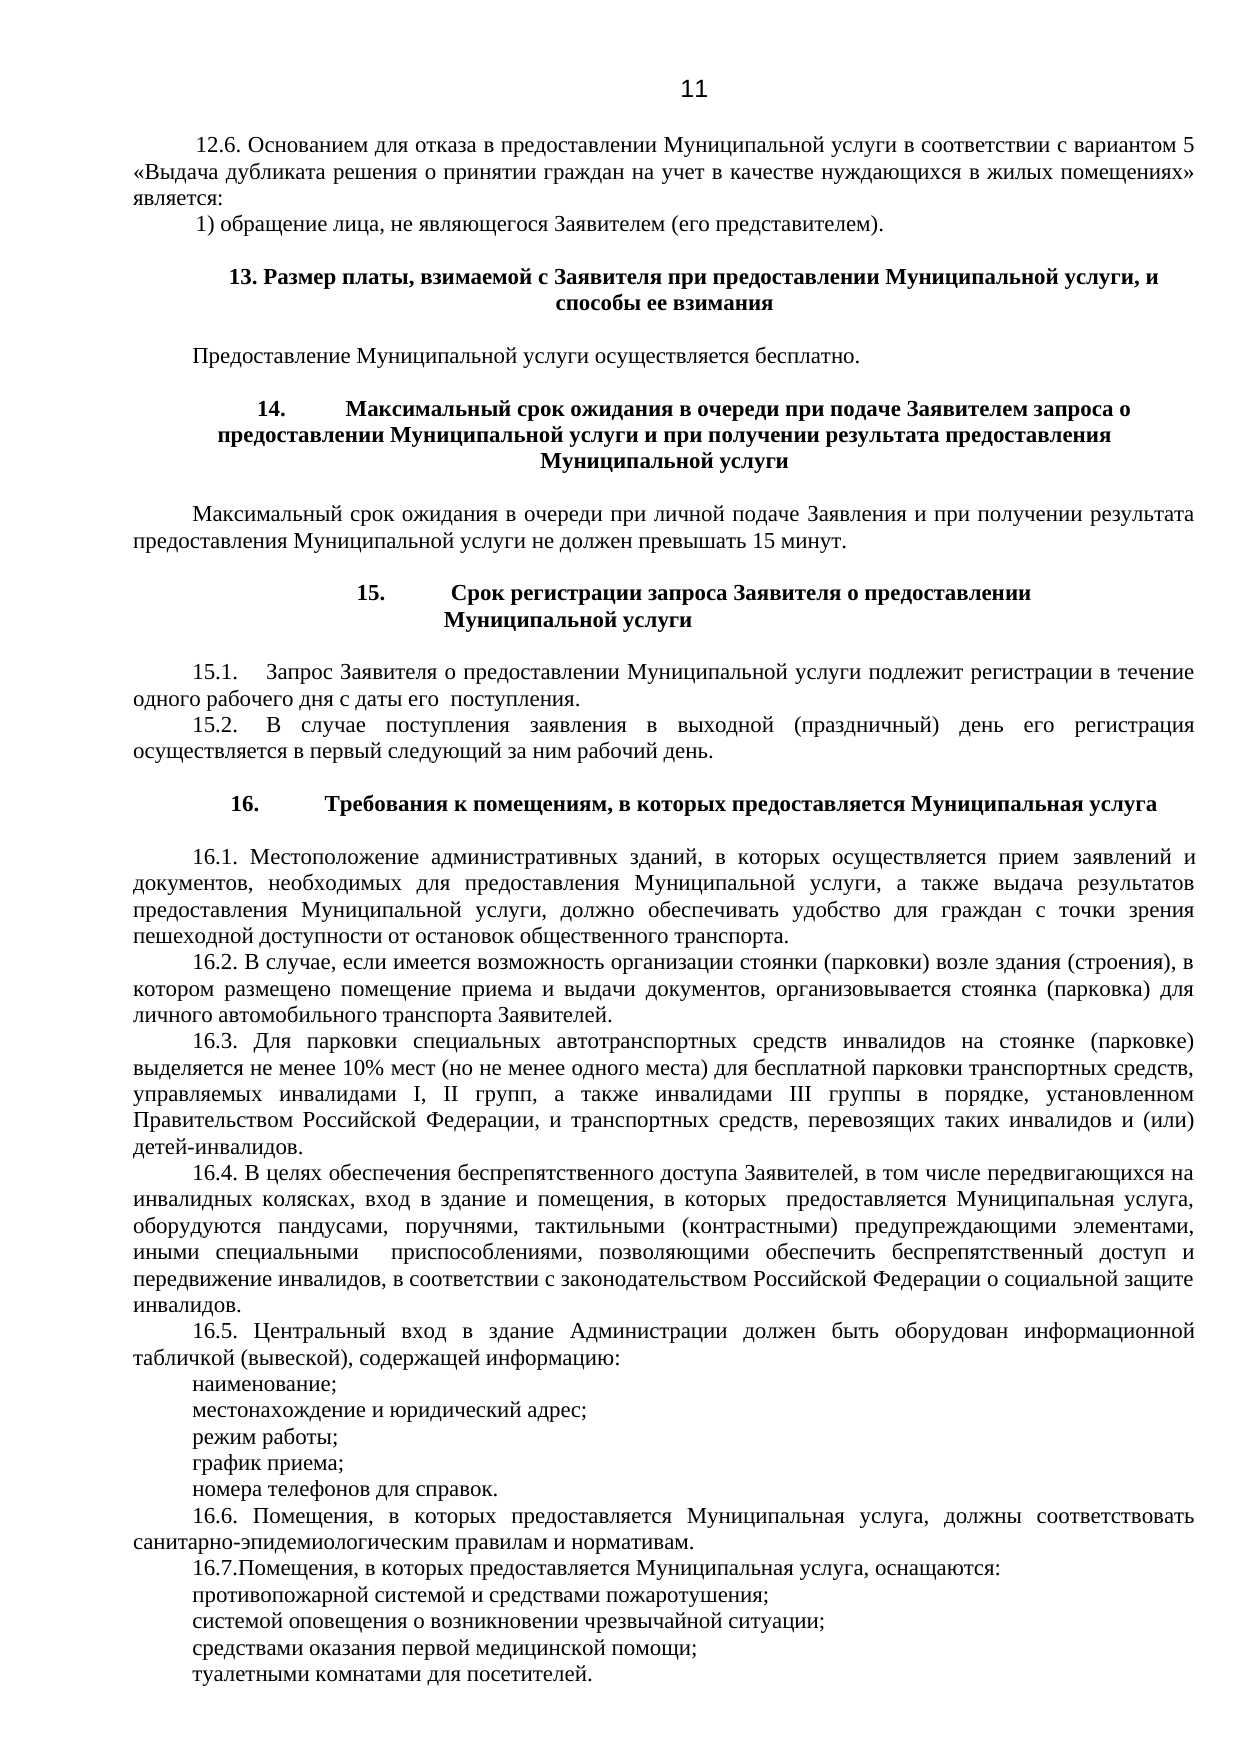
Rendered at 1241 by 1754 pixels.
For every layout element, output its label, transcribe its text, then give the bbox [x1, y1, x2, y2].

text туалетными комнатами для посетителей. [133, 1660, 1196, 1686]
text Максимальный срок ожидания в очереди при личной подаче Заявления и при получении результата предоставления Муниципальной услуги не должен превышать 15 минут. [133, 500, 1196, 553]
text 16.4. В целях обеспечения беспрепятственного доступа Заявителей, в том числе передвигающихся на инвалидных колясках, вход в здание и помещения, в которых предоставляется Муниципальная услуга, оборудуются пандусами, поручнями, тактильными (контрастными) предупреждающими элементами, иными специальными приспособлениями, позволяющими обеспечить беспрепятственный доступ и передвижение инвалидов, в соответствии с законодательством Российской Федерации о социальной защите инвалидов. [133, 1159, 1196, 1317]
text 16.2. В случае, если имеется возможность организации стоянки (парковки) возле здания (строения), в котором размещено помещение приема и выдачи документов, организовывается стоянка (парковка) для личного автомобильного транспорта Заявителей. [133, 948, 1196, 1027]
list Срок регистрации запроса Заявителя о предоставлении [133, 579, 1196, 606]
list В случае поступления заявления в выходной (праздничный) день его регистрация осуществляется в первый следующий за ним рабочий день. [133, 711, 1196, 764]
text Предоставление Муниципальной услуги осуществляется бесплатно. [133, 342, 1196, 368]
list Максимальный срок ожидания в очереди при подаче Заявителем запроса о предоставлении Муниципальной услуги и при получении результата предоставления Муниципальной услуги [133, 395, 1196, 474]
list Запрос Заявителя о предоставлении Муниципальной услуги подлежит регистрации в течение одного рабочего дня с даты его поступления. [133, 658, 1196, 711]
text 16.3. Для парковки специальных автотранспортных средств инвалидов на стоянке (парковке) выделяется не менее 10% мест (но не менее одного места) для бесплатной парковки транспортных средств, управляемых инвалидами I, II групп, а также инвалидами III группы в порядке, установленном Правительством Российской Федерации, и транспортных средств, перевозящих таких инвалидов и (или) детей-инвалидов. [133, 1027, 1196, 1159]
text наименование; [133, 1370, 1196, 1396]
text 16.1. Местоположение административных зданий, в которых осуществляется прием заявлений и документов, необходимых для предоставления Муниципальной услуги, а также выдача результатов предоставления Муниципальной услуги, должно обеспечивать удобство для граждан с точки зрения пешеходной доступности от остановок общественного транспорта. [133, 843, 1196, 948]
text системой оповещения о возникновении чрезвычайной ситуации; [133, 1607, 1196, 1633]
text Муниципальной услуги [133, 606, 1196, 632]
text противопожарной системой и средствами пожаротушения; [133, 1581, 1196, 1607]
text 16.5. Центральный вход в здание Администрации должен быть оборудован информационной табличкой (вывеской), содержащей информацию: [133, 1317, 1196, 1370]
text режим работы; [133, 1423, 1196, 1449]
text график приема; [133, 1449, 1196, 1475]
text средствами оказания первой медицинской помощи; [133, 1633, 1196, 1660]
list 1) обращение лица, не являющегося Заявителем (его представителем). [133, 210, 1196, 237]
list Требования к помещениям, в которых предоставляется Муниципальная услуга [133, 790, 1196, 817]
text 16.7.Помещения, в которых предоставляется Муниципальная услуга, оснащаются: [133, 1554, 1196, 1581]
text 13. Размер платы, взимаемой с Заявителя при предоставлении Муниципальной услуги, и способы ее взимания [133, 263, 1196, 316]
text 16.6. Помещения, в которых предоставляется Муниципальная услуга, должны соответствовать санитарно-эпидемиологическим правилам и нормативам. [133, 1502, 1196, 1554]
text местонахождение и юридический адрес; [133, 1396, 1196, 1423]
list 12.6. Основанием для отказа в предоставлении Муниципальной услуги в соответствии с вариантом 5 «Выдача дубликата решения о принятии граждан на учет в качестве нуждающихся в жилых помещениях» является: [133, 131, 1196, 210]
text номера телефонов для справок. [133, 1475, 1196, 1502]
